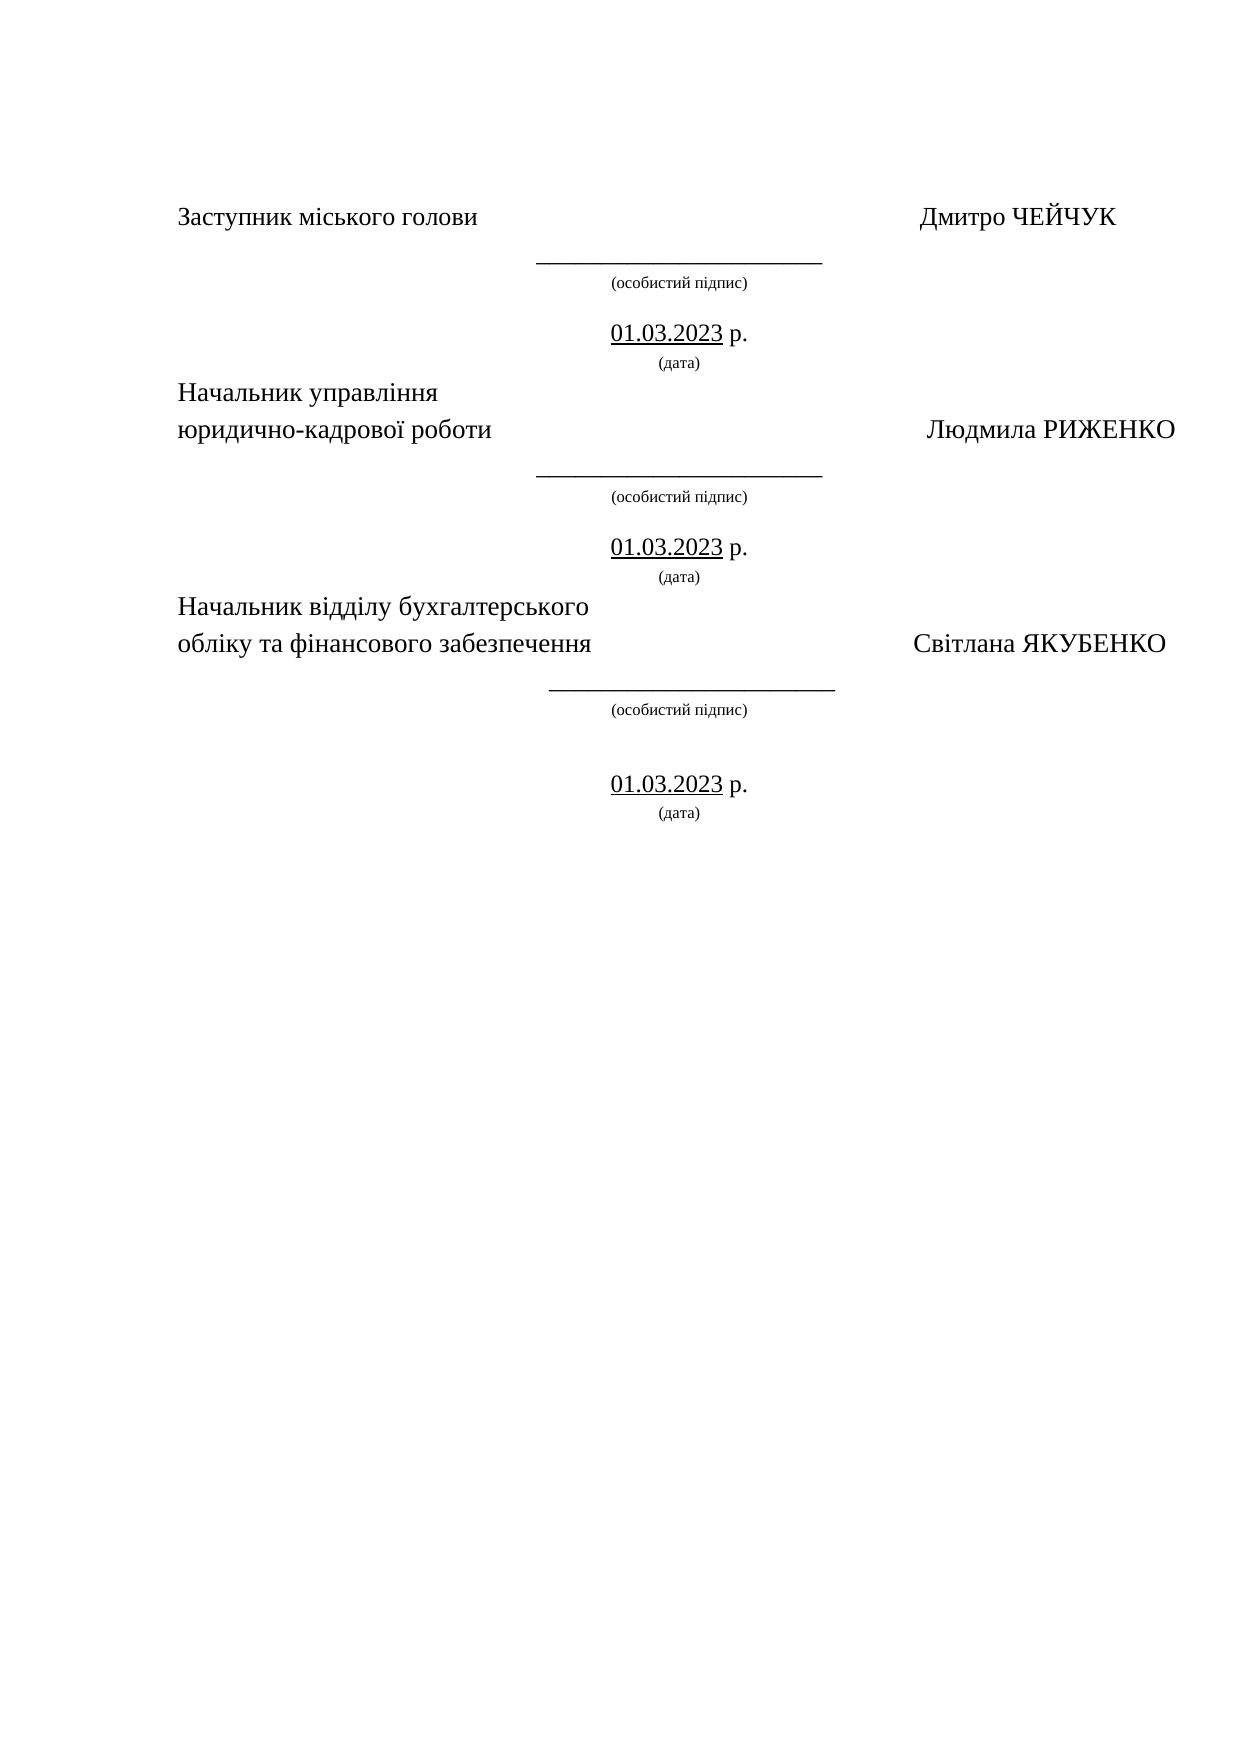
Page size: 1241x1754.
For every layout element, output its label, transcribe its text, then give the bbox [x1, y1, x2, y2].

text (дата) [177, 353, 1181, 372]
text (особистий підпис) [177, 700, 1181, 719]
text ______________________ [177, 450, 1181, 480]
text (дата) [177, 803, 1181, 822]
text 01.03.2023 р. [177, 318, 1181, 347]
text ______________________ [177, 237, 1181, 267]
text Начальник відділу бухгалтерського [177, 589, 1181, 621]
text (особистий підпис) [177, 273, 1181, 292]
text (особистий підпис) [177, 486, 1181, 506]
text 01.03.2023 р. [177, 532, 1181, 561]
text ______________________ [177, 664, 1181, 694]
text обліку та фінансового забезпечення Світлана ЯКУБЕНКО [177, 627, 1181, 658]
text Начальник управління [177, 376, 1181, 407]
text (дата) [177, 567, 1181, 586]
text 01.03.2023 р. [177, 769, 1181, 798]
text юридично-кадрової роботи Людмила РИЖЕНКО [177, 413, 1181, 444]
text Заступник міського голови Дмитро ЧЕЙЧУК [177, 201, 1181, 231]
